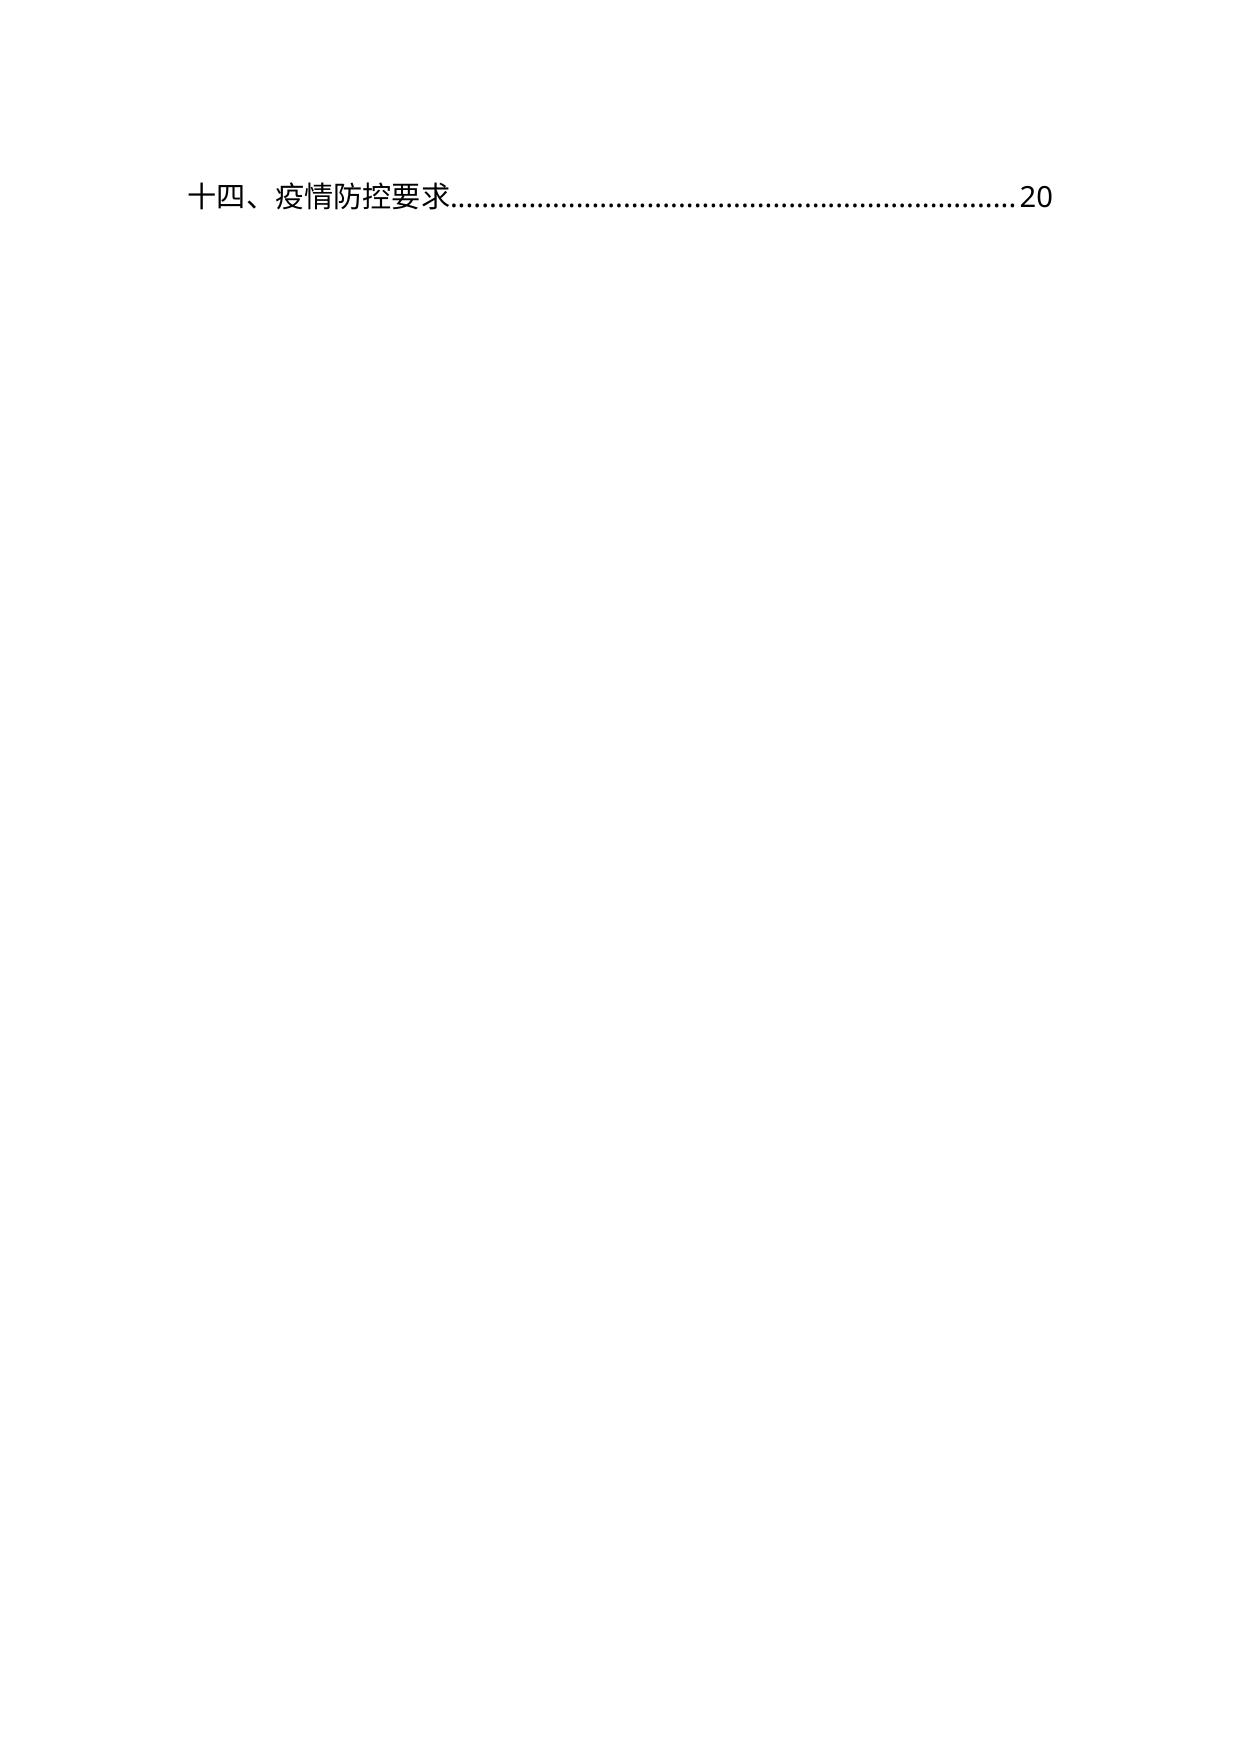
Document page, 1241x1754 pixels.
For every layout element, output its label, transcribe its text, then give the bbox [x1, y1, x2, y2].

text 十四、疫情防控要求 20 [187, 162, 1053, 227]
